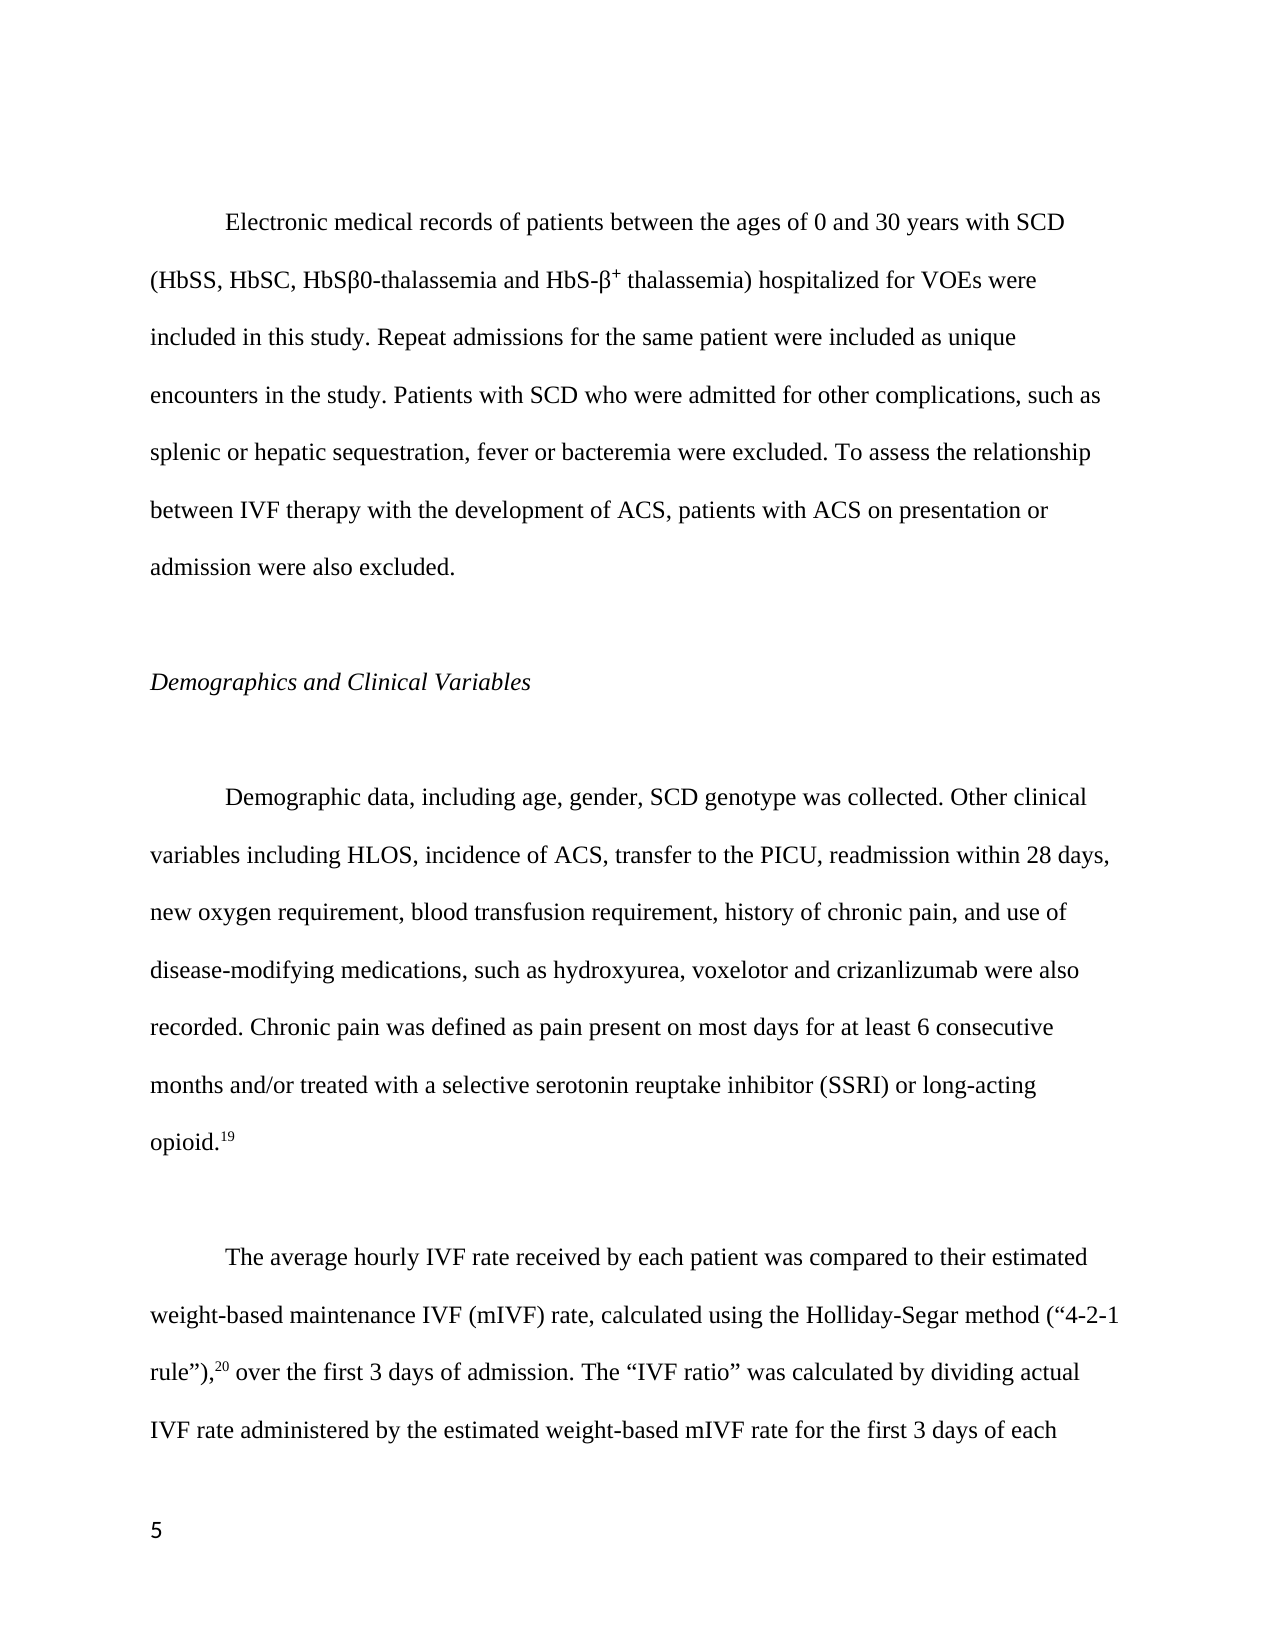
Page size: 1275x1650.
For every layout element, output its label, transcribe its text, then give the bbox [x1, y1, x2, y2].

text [150, 1242, 1125, 1444]
text Demographic data, including age, gender, SCD genotype was collected. Other clinical variables including HLOS, incidence of ACS, transfer to the PICU, readmission within 28 days, new oxygen requirement, blood transfusion requirement, history of chronic pain, and use of disease-modifying medications, such as hydroxyurea, voxelotor and crizanlizumab were also recorded. Chronic pain was defined as pain present on most days for at least 6 consecutive months and/or treated with a selective serotonin reuptake inhibitor (SSRI) or long-acting opioid.19 [150, 782, 1125, 1156]
text Demographics and Clinical Variables [150, 667, 1125, 696]
text Electronic medical records of patients between the ages of 0 and 30 years with SCD (HbSS, HbSC, HbSβ0-thalassemia and HbS-β⁺ thalassemia) hospitalized for VOEs were included in this study. Repeat admissions for the same patient were included as unique encounters in the study. Patients with SCD who were admitted for other complications, such as splenic or hepatic sequestration, fever or bacteremia were excluded. To assess the relationship between IVF therapy with the development of ACS, patients with ACS on presentation or admission were also excluded. [150, 207, 1125, 581]
